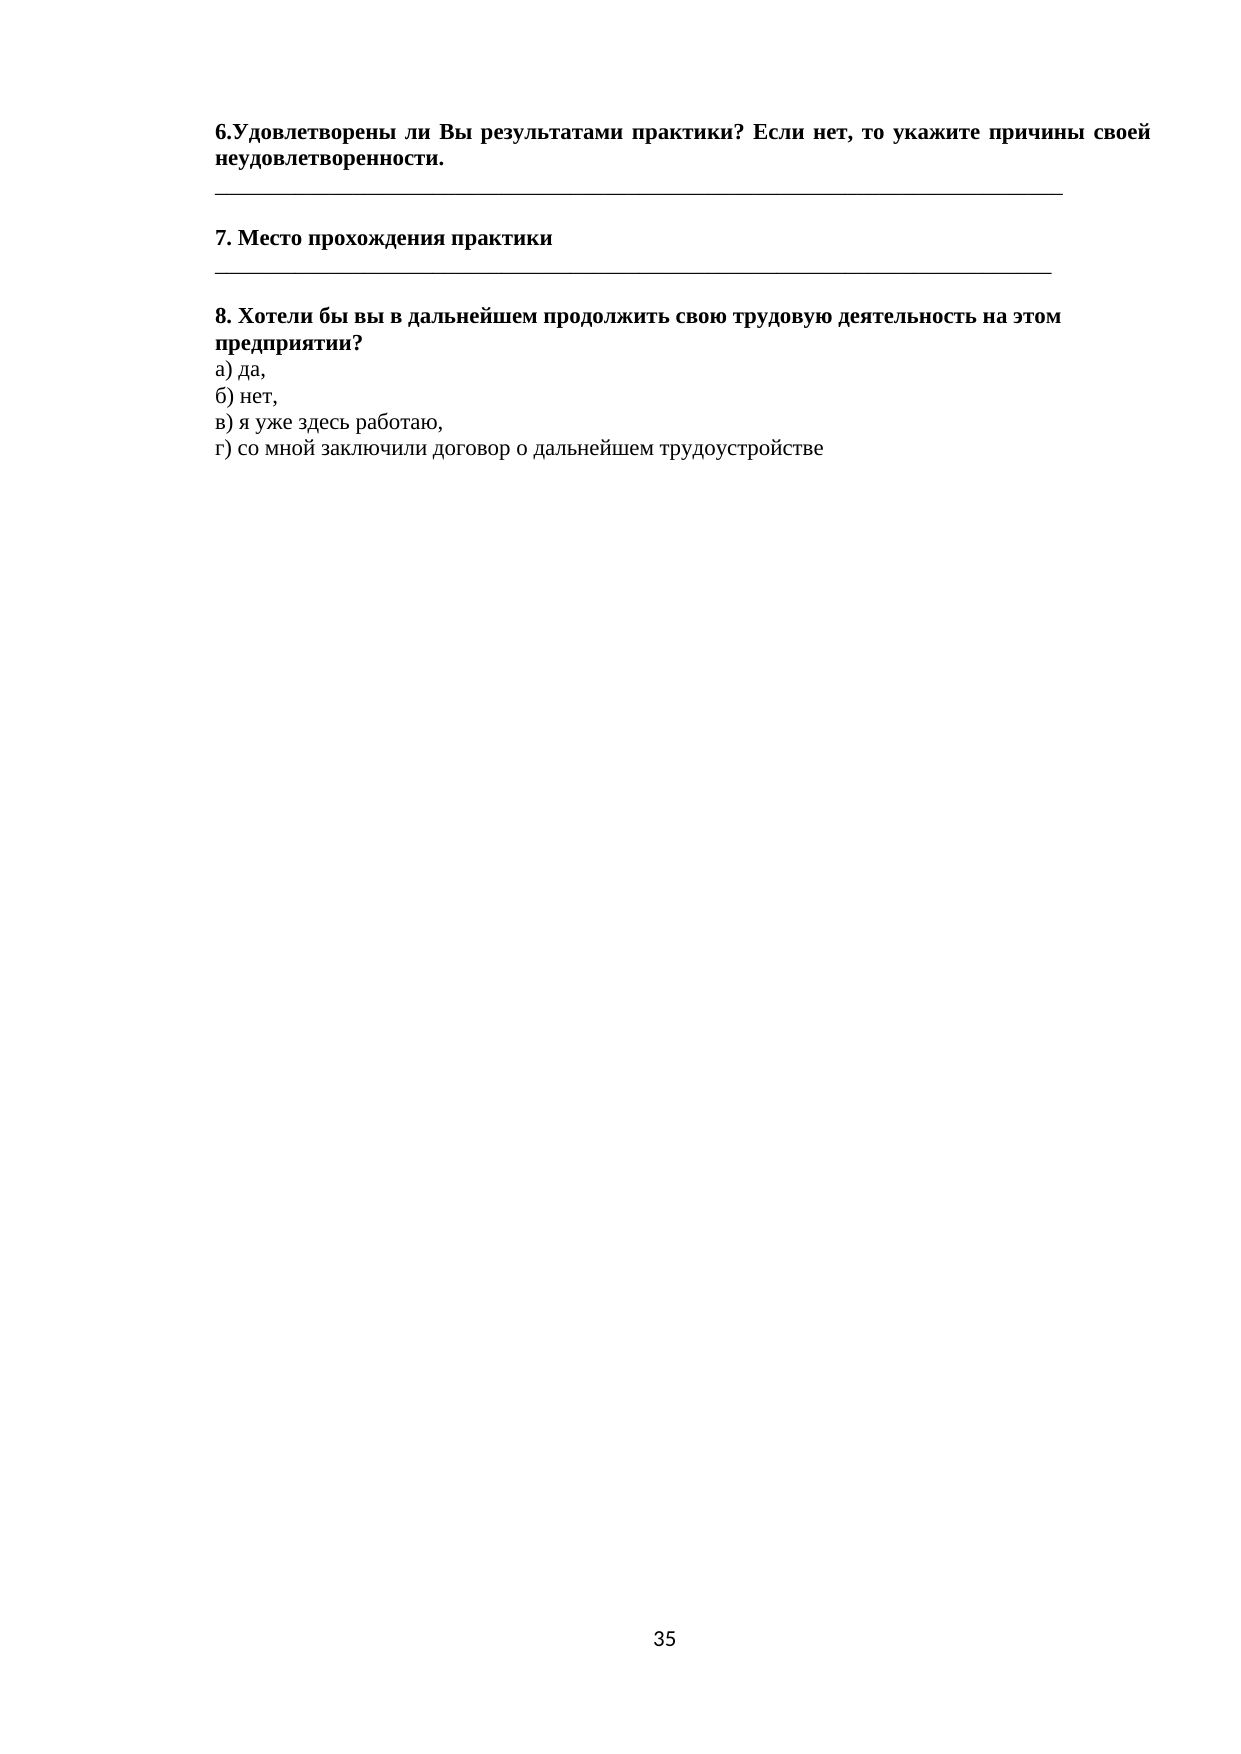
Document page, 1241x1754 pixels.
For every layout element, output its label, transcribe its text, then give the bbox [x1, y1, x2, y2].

text 8. Хотели бы вы в дальнейшем продолжить свою трудовую деятельность на этом предприятии? [215, 303, 1152, 355]
text а) да, [215, 355, 1152, 382]
text в) я уже здесь работаю, [215, 408, 1152, 434]
text 7. Место прохождения практики _________________________________________________________________________ [215, 223, 1152, 276]
text 6.Удовлетворены ли Вы результатами практики? Если нет, то укажите причины своей неудовлетворенности. [215, 118, 1152, 171]
text б) нет, [215, 382, 1152, 408]
text __________________________________________________________________________ [215, 171, 1152, 197]
text г) со мной заключили договор о дальнейшем трудоустройстве [215, 434, 1152, 461]
